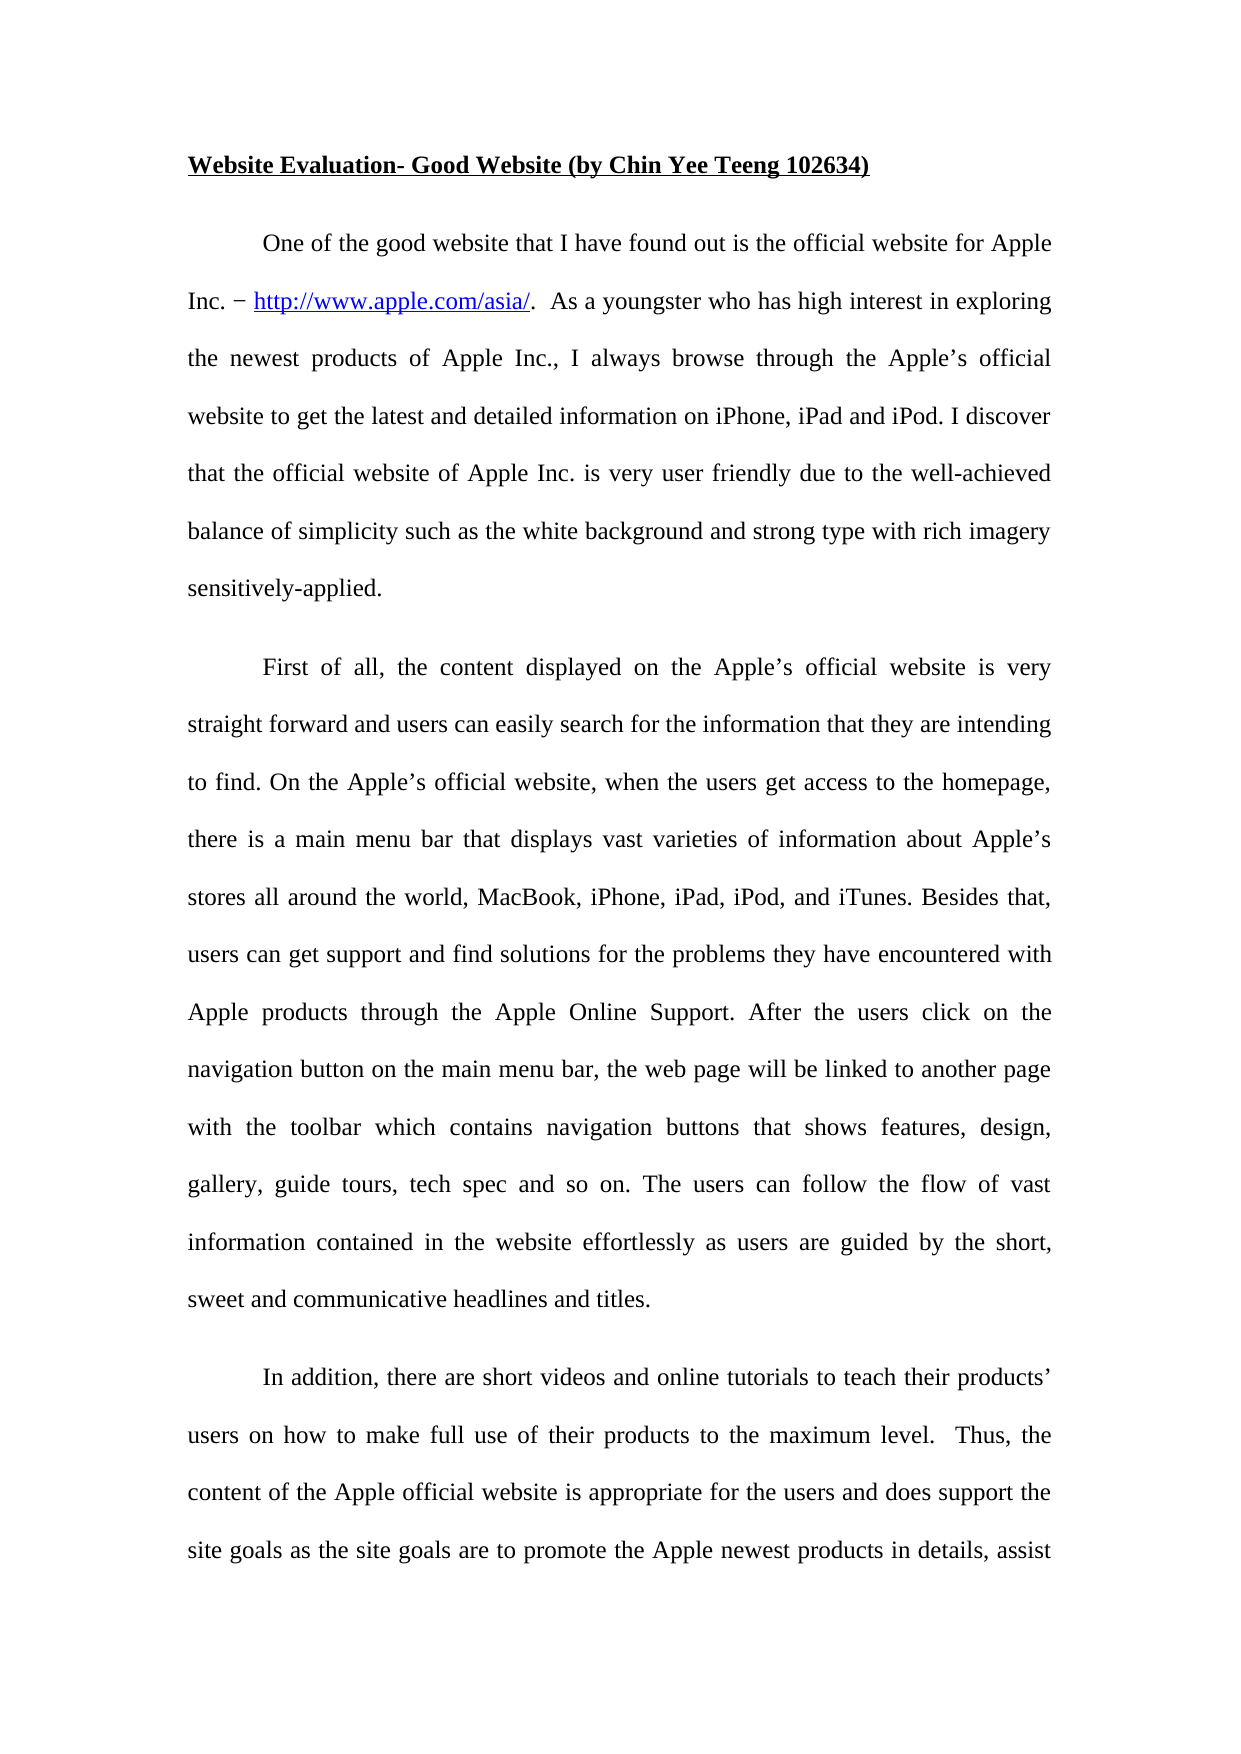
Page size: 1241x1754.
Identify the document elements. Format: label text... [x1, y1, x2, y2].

text Website Evaluation- Good Website (by Chin Yee Teeng 102634) [187, 150, 1053, 179]
text One of the good website that I have found out is the official website for Apple Inc. − http://www.apple.com/asia/. As a youngster who has high interest in exploring the newest products of Apple Inc., I always browse through the Apple’s official website to get the latest and detailed information on iPhone, iPad and iPod. I discover that the official website of Apple Inc. is very user friendly due to the well-achieved balance of simplicity such as the white background and strong type with rich imagery sensitively-applied. [187, 228, 1053, 602]
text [187, 1362, 1053, 1564]
text First of all, the content displayed on the Apple’s official website is very straight forward and users can easily search for the information that they are intending to find. On the Apple’s official website, when the users get access to the homepage, there is a main menu bar that displays vast varieties of information about Apple’s stores all around the world, MacBook, iPhone, iPad, iPod, and iTunes. Besides that, users can get support and find solutions for the problems they have encountered with Apple products through the Apple Online Support. After the users click on the navigation button on the main menu bar, the web page will be linked to another page with the toolbar which contains navigation buttons that shows features, design, gallery, guide tours, tech spec and so on. The users can follow the flow of vast information contained in the website effortlessly as users are guided by the short, sweet and communicative headlines and titles. [187, 652, 1053, 1313]
